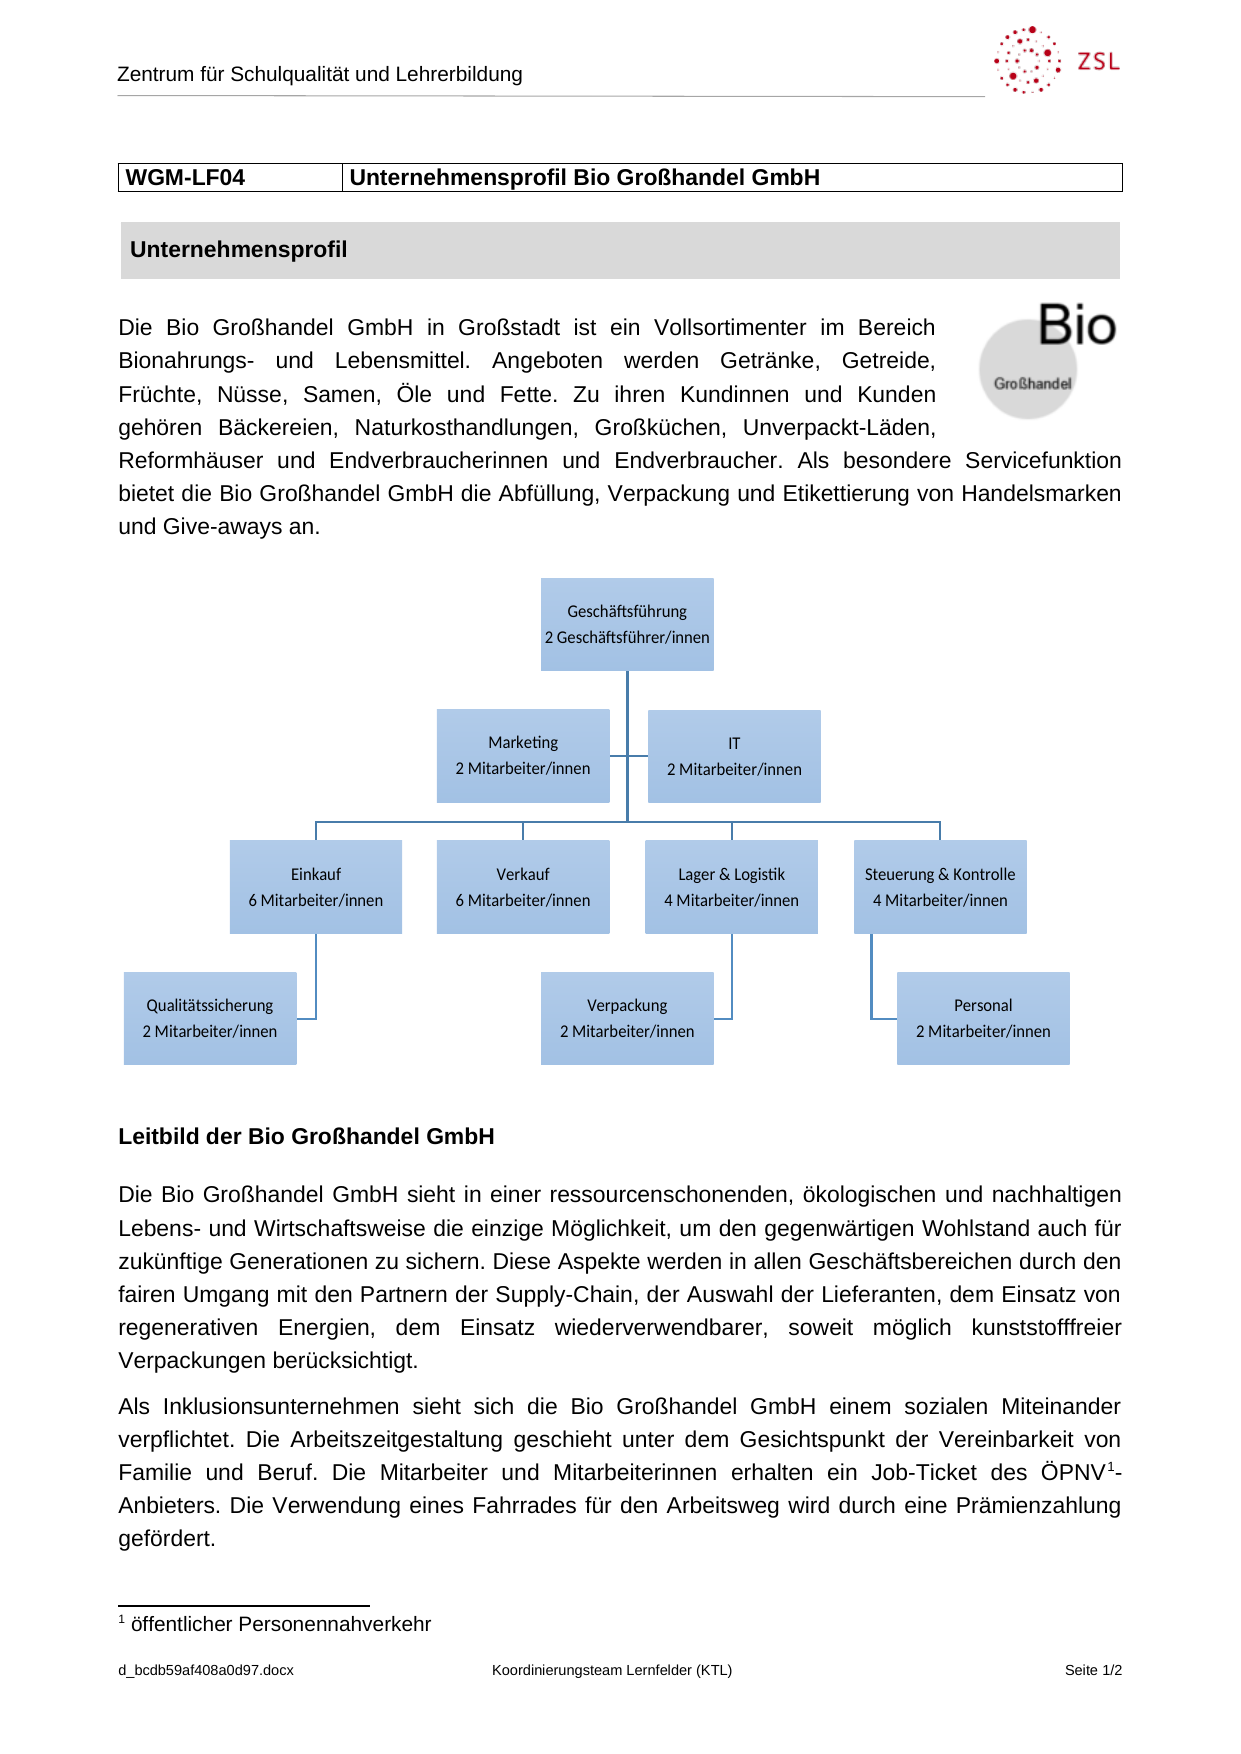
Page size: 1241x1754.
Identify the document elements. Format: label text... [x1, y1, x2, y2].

table_header WGM-LF04 [119, 164, 342, 191]
text Leitbild der Bio Großhandel GmbH [118, 1118, 1122, 1151]
text Als Inklusionsunternehmen sieht sich die Bio Großhandel GmbH einem sozialen Miteinander verpflichtet. Die Arbeitszeitgestaltung geschieht unter dem Gesichtspunkt der Vereinbarkeit von Familie und Beruf. Die Mitarbeiter und Mitarbeiterinnen erhalten ein Job-Ticket des ÖPNV-Anbieters. Die Verwendung eines Fahrrades für den Arbeitsweg wird durch eine Prämienzahlung gefördert. [118, 1388, 1122, 1553]
table_header Unternehmensprofil Bio Großhandel GmbH [343, 164, 1122, 191]
text Unternehmensprofil [122, 224, 1119, 278]
text Die Bio Großhandel GmbH in Großstadt ist ein Vollsortimenter im Bereich Bionahrungs- und Lebensmittel. Angeboten werden Getränke, Getreide, Früchte, Nüsse, Samen, Öle und Fette. Zu ihren Kundinnen und Kunden gehören Bäckereien, Naturkosthandlungen, Großküchen, Unverpackt-Läden, Reformhäuser und Endverbraucherinnen und Endverbraucher. Als besondere Servicefunktion bietet die Bio Großhandel GmbH die Abfüllung, Verpackung und Etikettierung von Handelsmarken und Give-aways an. [118, 309, 1122, 541]
text Die Bio Großhandel GmbH sieht in einer ressourcenschonenden, ökologischen und nachhaltigen Lebens- und Wirtschaftsweise die einzige Möglichkeit, um den gegenwärtigen Wohlstand auch für zukünftige Generationen zu sichern. Diese Aspekte werden in allen Geschäftsbereichen durch den fairen Umgang mit den Partnern der Supply-Chain, der Auswahl der Lieferanten, dem Einsatz von regenerativen Energien, dem Einsatz wiederverwendbarer, soweit möglich kunststofffreier Verpackungen berücksichtigt. [118, 1176, 1122, 1375]
picture [953, 286, 1125, 437]
picture [992, 25, 1122, 96]
